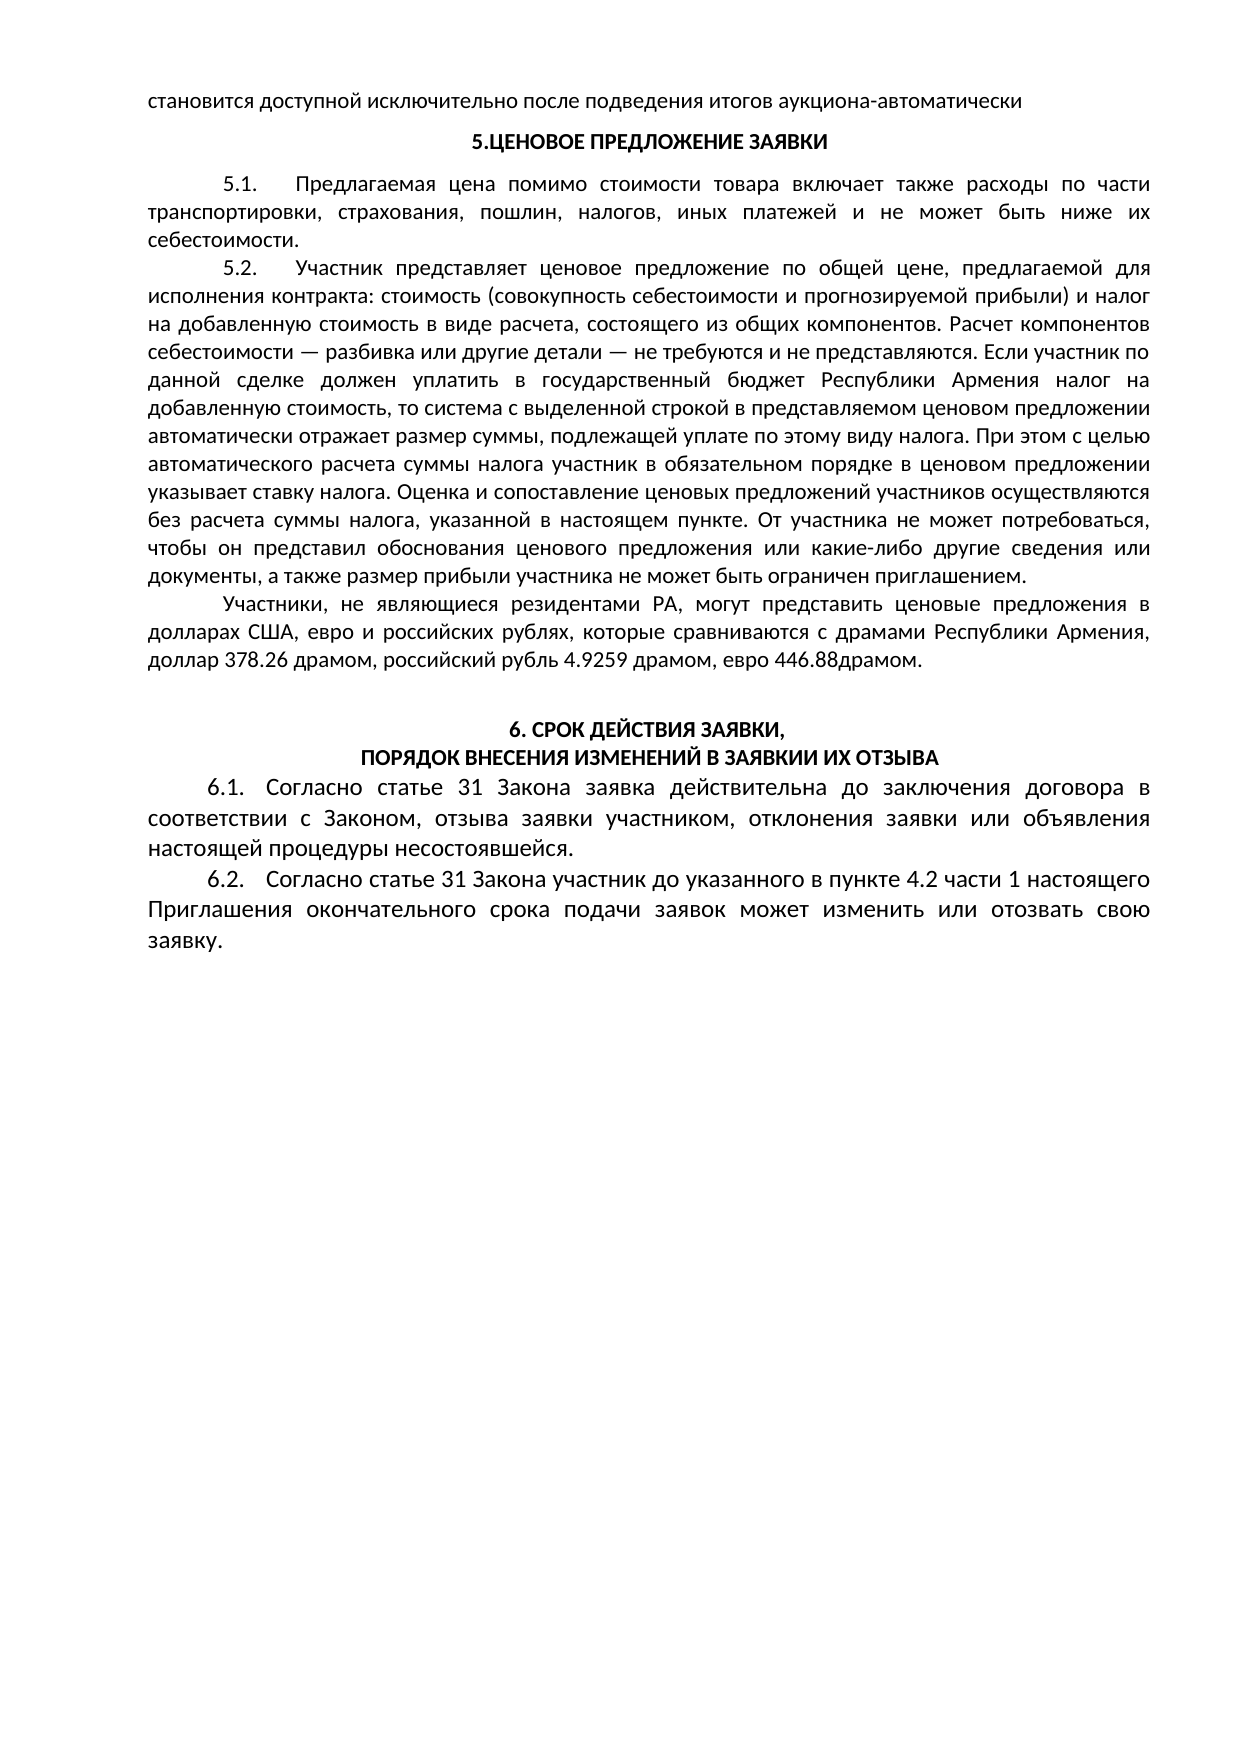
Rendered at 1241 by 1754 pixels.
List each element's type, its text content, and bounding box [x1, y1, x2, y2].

text 5.1. Предлагаемая цена помимо стоимости товара включает также расходы по части транспортировки, страхования, пошлин, налогов, иных платежей и не может быть ниже их себестоимости. [148, 169, 1152, 253]
text 5.ЦЕНОВОЕ ПРЕДЛОЖЕНИЕ ЗАЯВКИ [148, 127, 1152, 155]
text 6.1. Согласно статье 31 Закона заявка действительна до заключения договора в соответствии с Законом, отзыва заявки участником, отклонения заявки или объявления настоящей процедуры несостоявшейся. [148, 771, 1152, 863]
text 5.2. Участник представляет ценовое предложение по общей цене, предлагаемой для исполнения контракта: стоимость (совокупность себестоимости и прогнозируемой прибыли) и налог на добавленную стоимость в виде расчета, состоящего из общих компонентов. Расчет компонентов себестоимости — разбивка или другие детали — не требуются и не представляются. Если участник по данной сделке должен уплатить в государственный бюджет Республики Армения налог на добавленную стоимость, то система с выделенной строкой в представляемом ценовом предложении автоматически отражает размер суммы, подлежащей уплате по этому виду налога. При этом с целью автоматического расчета суммы налога участник в обязательном порядке в ценовом предложении указывает ставку налога. Оценка и сопоставление ценовых предложений участников осуществляются без расчета суммы налога, указанной в настоящем пункте. От участника не может потребоваться, чтобы он представил обоснования ценового предложения или какие-либо другие сведения или документы, а также размер прибыли участника не может быть ограничен приглашением. [148, 253, 1152, 589]
text Участники, не являющиеся резидентами РА, могут представить ценовые предложения в долларах США, евро и российских рублях, которые сравниваются с драмами Республики Армения, доллар 378.26 драмом, российский рубль 4.9259 драмом, евро 446.88драмом. [148, 589, 1152, 673]
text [148, 86, 1152, 114]
text 6.2. Согласно статье 31 Закона участник до указанного в пункте 4.2 части 1 настоящего Приглашения окончательного срока подачи заявок может изменить или отозвать свою заявку. [148, 863, 1152, 954]
text 6. СРОК ДЕЙСТВИЯ ЗАЯВКИ, ПОРЯДОК ВНЕСЕНИЯ ИЗМЕНЕНИЙ В ЗАЯВКИИ ИХ ОТЗЫВА [207, 715, 1093, 771]
